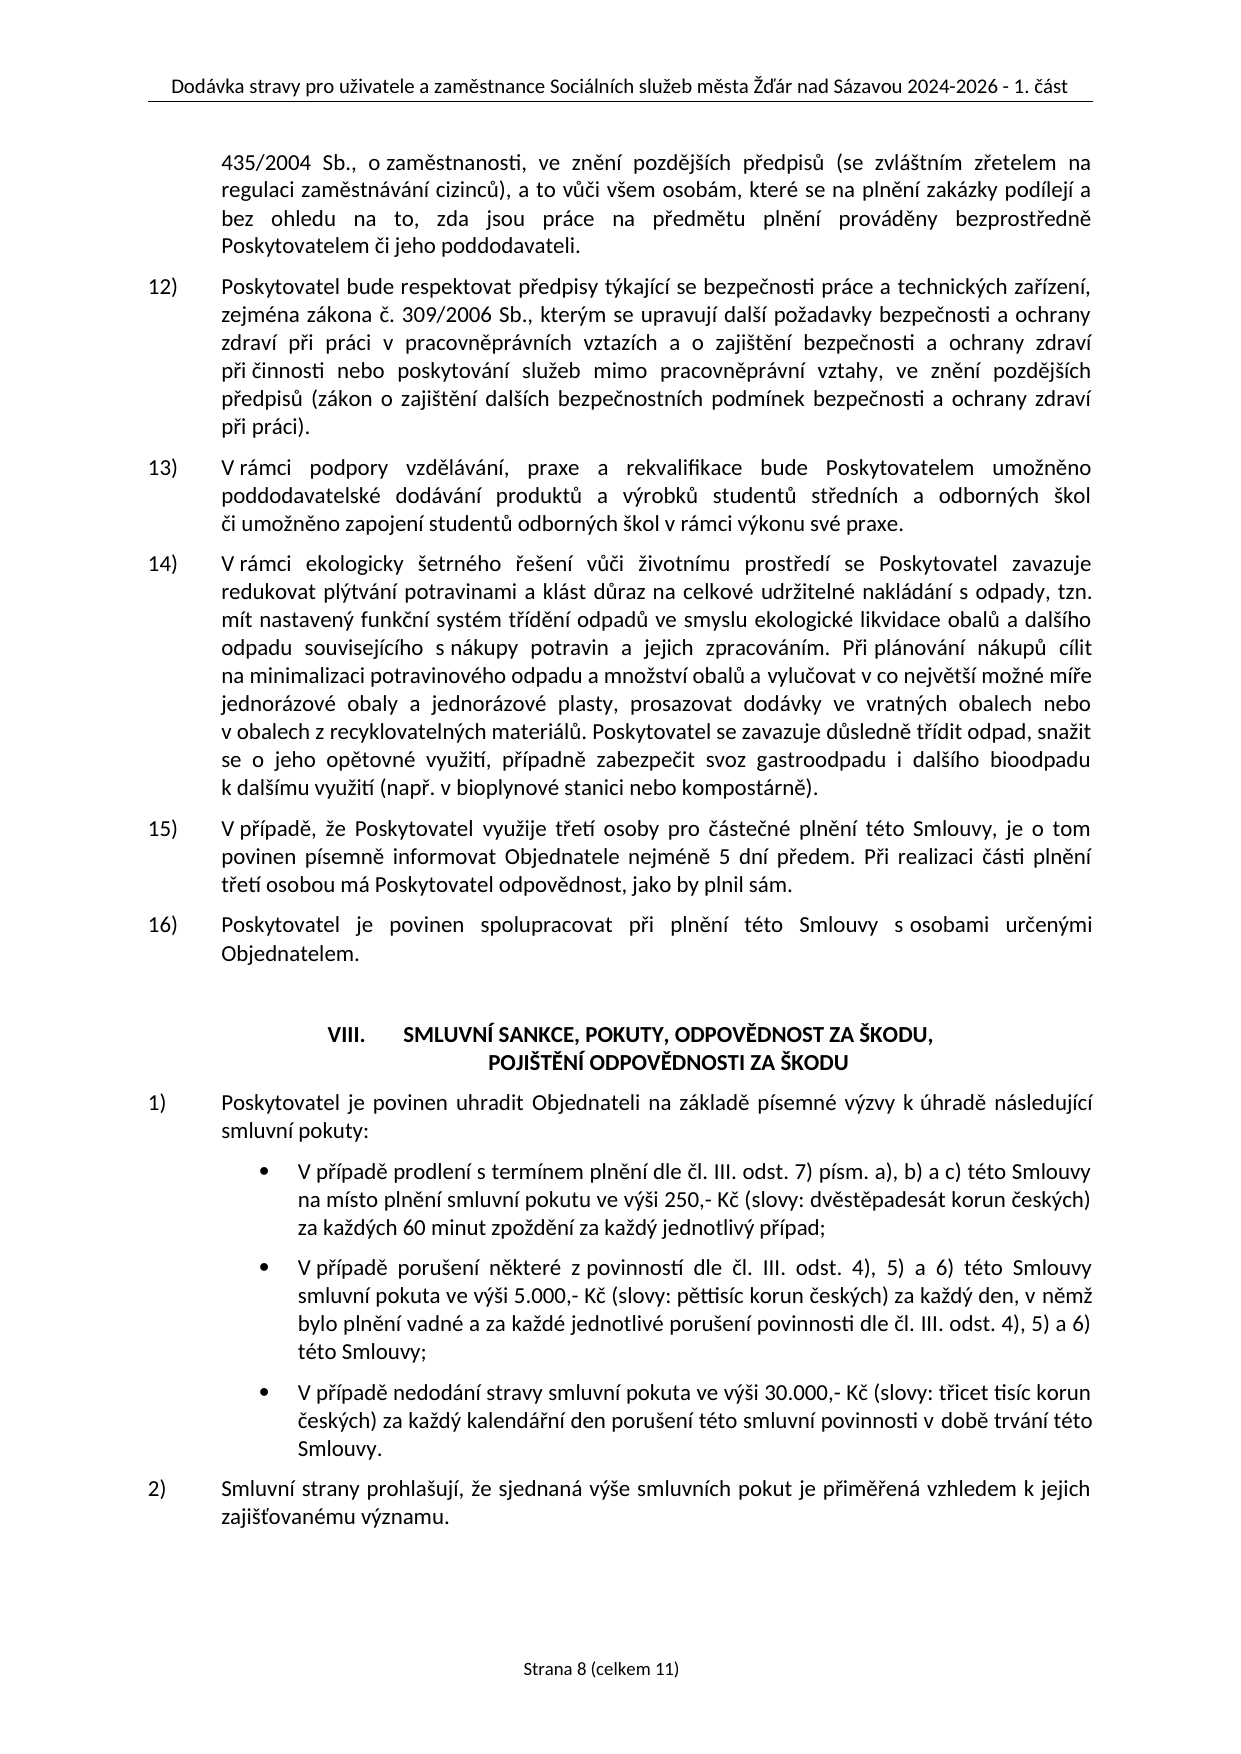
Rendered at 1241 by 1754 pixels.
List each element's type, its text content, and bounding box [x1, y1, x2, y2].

subtitle Smluvní sankce, pokuty, odpovědnost za škodu, pojištění odpovědnosti za škodu [207, 1020, 1093, 1076]
list Poskytovatel je povinen spolupracovat při plnění této Smlouvy s osobami určenými Objednatelem. [148, 911, 1093, 967]
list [148, 148, 1093, 260]
list V případě nedodání stravy smluvní pokuta ve výši 30.000,- Kč (slovy: třicet tisíc korun českých) za každý kalendářní den porušení této smluvní povinnosti v době trvání této Smlouvy. [260, 1378, 1093, 1462]
list V rámci ekologicky šetrného řešení vůči životnímu prostředí se Poskytovatel zavazuje redukovat plýtvání potravinami a klást důraz na celkové udržitelné nakládání s odpady, tzn. mít nastavený funkční systém třídění odpadů ve smyslu ekologické likvidace obalů a dalšího odpadu souvisejícího s nákupy potravin a jejich zpracováním. Při plánování nákupů cílit na minimalizaci potravinového odpadu a množství obalů a vylučovat v co největší možné míře jednorázové obaly a jednorázové plasty, prosazovat dodávky ve vratných obalech nebo v obalech z recyklovatelných materiálů. Poskytovatel se zavazuje důsledně třídit odpad, snažit se o jeho opětovné využití, případně zabezpečit svoz gastroodpadu i dalšího bioodpadu k dalšímu využití (např. v bioplynové stanici nebo kompostárně). [148, 549, 1093, 802]
list V případě prodlení s termínem plnění dle čl. III. odst. 7) písm. a), b) a c) této Smlouvy na místo plnění smluvní pokutu ve výši 250,- Kč (slovy: dvěstěpadesát korun českých) za každých 60 minut zpoždění za každý jednotlivý případ; [260, 1157, 1093, 1241]
list Smluvní strany prohlašují, že sjednaná výše smluvních pokut je přiměřená vzhledem k jejich zajišťovanému významu. [148, 1474, 1093, 1531]
list V případě, že Poskytovatel využije třetí osoby pro částečné plnění této Smlouvy, je o tom povinen písemně informovat Objednatele nejméně 5 dní předem. Při realizaci části plnění třetí osobou má Poskytovatel odpovědnost, jako by plnil sám. [148, 814, 1093, 898]
list V rámci podpory vzdělávání, praxe a rekvalifikace bude Poskytovatelem umožněno poddodavatelské dodávání produktů a výrobků studentů středních a odborných škol či umožněno zapojení studentů odborných škol v rámci výkonu své praxe. [148, 453, 1093, 537]
list Poskytovatel je povinen uhradit Objednateli na základě písemné výzvy k úhradě následující smluvní pokuty: [148, 1088, 1093, 1144]
list V případě porušení některé z povinností dle čl. III. odst. 4), 5) a 6) této Smlouvy smluvní pokuta ve výši 5.000,- Kč (slovy: pěttisíc korun českých) za každý den, v němž bylo plnění vadné a za každé jednotlivé porušení povinnosti dle čl. III. odst. 4), 5) a 6) této Smlouvy; [260, 1253, 1093, 1365]
list Poskytovatel bude respektovat předpisy týkající se bezpečnosti práce a technických zařízení, zejména zákona č. 309/2006 Sb., kterým se upravují další požadavky bezpečnosti a ochrany zdraví při práci v pracovněprávních vztazích a o zajištění bezpečnosti a ochrany zdraví při činnosti nebo poskytování služeb mimo pracovněprávní vztahy, ve znění pozdějších předpisů (zákon o zajištění dalších bezpečnostních podmínek bezpečnosti a ochrany zdraví při práci). [148, 272, 1093, 440]
